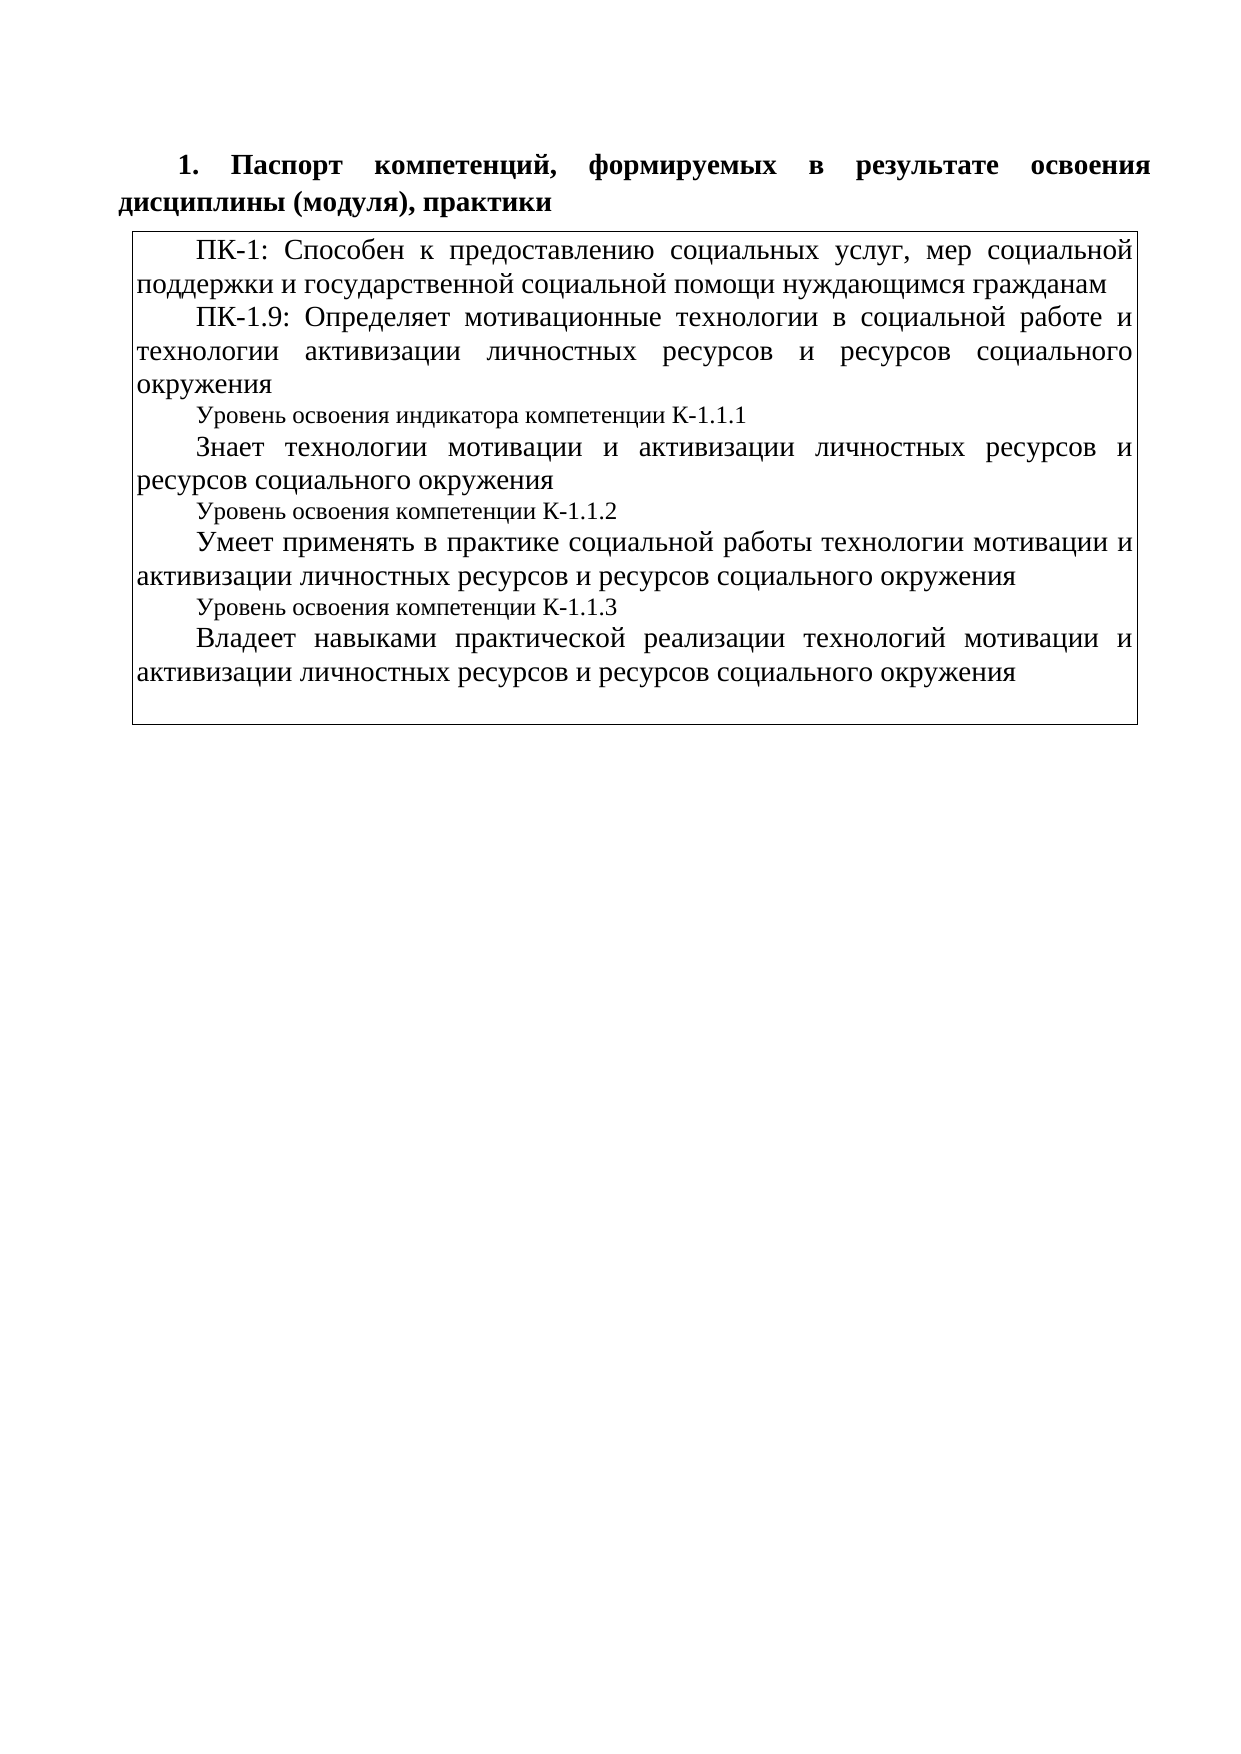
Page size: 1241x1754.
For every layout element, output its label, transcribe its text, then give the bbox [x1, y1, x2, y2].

table_header [133, 223, 1137, 231]
text 1. Паспорт компетенций, формируемых в результате освоения дисциплины (модуля), практики [118, 147, 1152, 218]
table_cell ПК-1: Способен к предоставлению социальных услуг, мер социальной поддержки и государственной социальной помощи нуждающимся гражданам ПК-1.9: Определяет мотивационные технологии в социальной работе и технологии активизации личностных ресурсов и ресурсов социального окружения Уровень освоения индикатора компетенции К-1.1.1 Знает технологии мотивации и активизации личностных ресурсов и ресурсов социального окружения Уровень освоения компетенции К-1.1.2 Умеет применять в практике социальной работы технологии мотивации и активизации личностных ресурсов и ресурсов социального окружения Уровень освоения компетенции К-1.1.3 Владеет навыками практической реализации технологий мотивации и активизации личностных ресурсов и ресурсов социального окружения [133, 232, 1137, 723]
